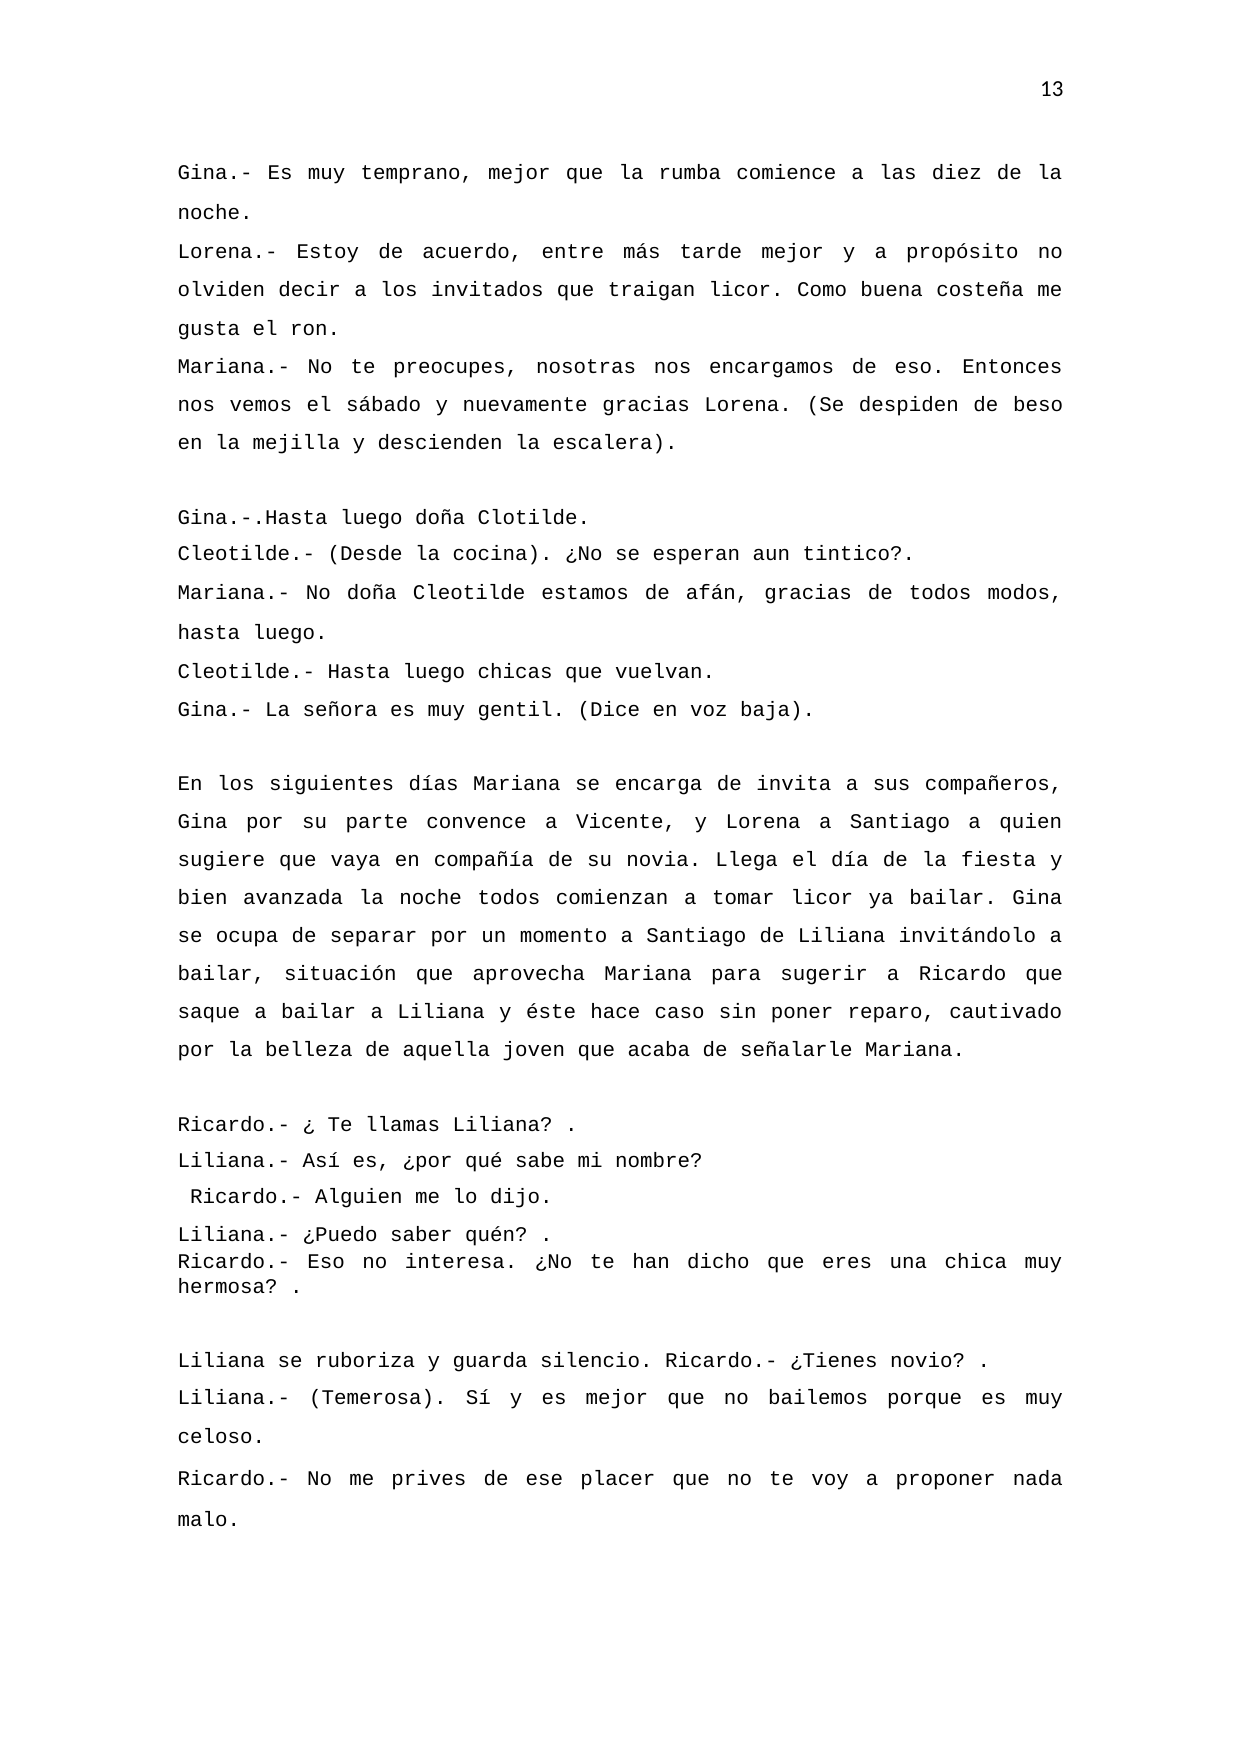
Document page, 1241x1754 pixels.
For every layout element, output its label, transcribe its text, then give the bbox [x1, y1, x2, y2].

text Liliana.- ¿Puedo saber quén? . [177, 1212, 1063, 1248]
text Liliana.- Así es, ¿por qué sabe mi nombre? [177, 1139, 1063, 1175]
text Lorena.- Estoy de acuerdo, entre más tarde mejor y a propósito no olviden decir a los invitados que traigan licor. Como buena costeña me gusta el ron. [177, 228, 1063, 343]
text Gina.-.Hasta luego doña Clotilde. [177, 494, 1063, 532]
text En los siguientes días Mariana se encarga de invita a sus compañeros, Gina por su parte convence a Vicente, y Lorena a Santiago a quien sugiere que vaya en compañía de su novia. Llega el día de la fiesta y bien avanzada la noche todos comienzan a tomar licor ya bailar. Gina se ocupa de separar por un momento a Santiago de Liliana invitándolo a bailar, situación que aprovecha Mariana para sugerir a Ricardo que saque a bailar a Liliana y éste hace caso sin poner reparo, cautivado por la belleza de aquella joven que acaba de señalarle Mariana. [177, 760, 1063, 1064]
text Mariana.- No te preocupes, nosotras nos encargamos de eso. Entonces nos vemos el sábado y nuevamente gracias Lorena. (Se despiden de beso en la mejilla y descienden la escalera). [177, 343, 1063, 457]
text Cleotilde.- Hasta luego chicas que vuelvan. [177, 647, 1063, 686]
text Ricardo.- Alguien me lo dijo. [177, 1175, 1063, 1211]
text Cleotilde.- (Desde la cocina). ¿No se esperan aun tintico?. [177, 532, 1063, 567]
text Gina.- La señora es muy gentil. (Dice en voz baja). [177, 686, 1063, 724]
text Ricardo.- Eso no interesa. ¿No te han dicho que eres una chica muy hermosa? . [177, 1248, 1063, 1298]
text Mariana.- No doña Cleotilde estamos de afán, gracias de todos modos, hasta luego. [177, 567, 1063, 647]
text Liliana.- (Temerosa). Sí y es mejor que no bailemos porque es muy celoso. [177, 1373, 1063, 1452]
text Ricardo.- No me prives de ese placer que no te voy a proponer nada malo. [177, 1452, 1063, 1535]
text Gina.- Es muy temprano, mejor que la rumba comience a las diez de la noche. [177, 148, 1063, 228]
text Ricardo.- ¿ Te llamas Liliana? . [177, 1102, 1063, 1139]
text Liliana se ruboriza y guarda silencio. Ricardo.- ¿Tienes novio? . [177, 1348, 1063, 1373]
